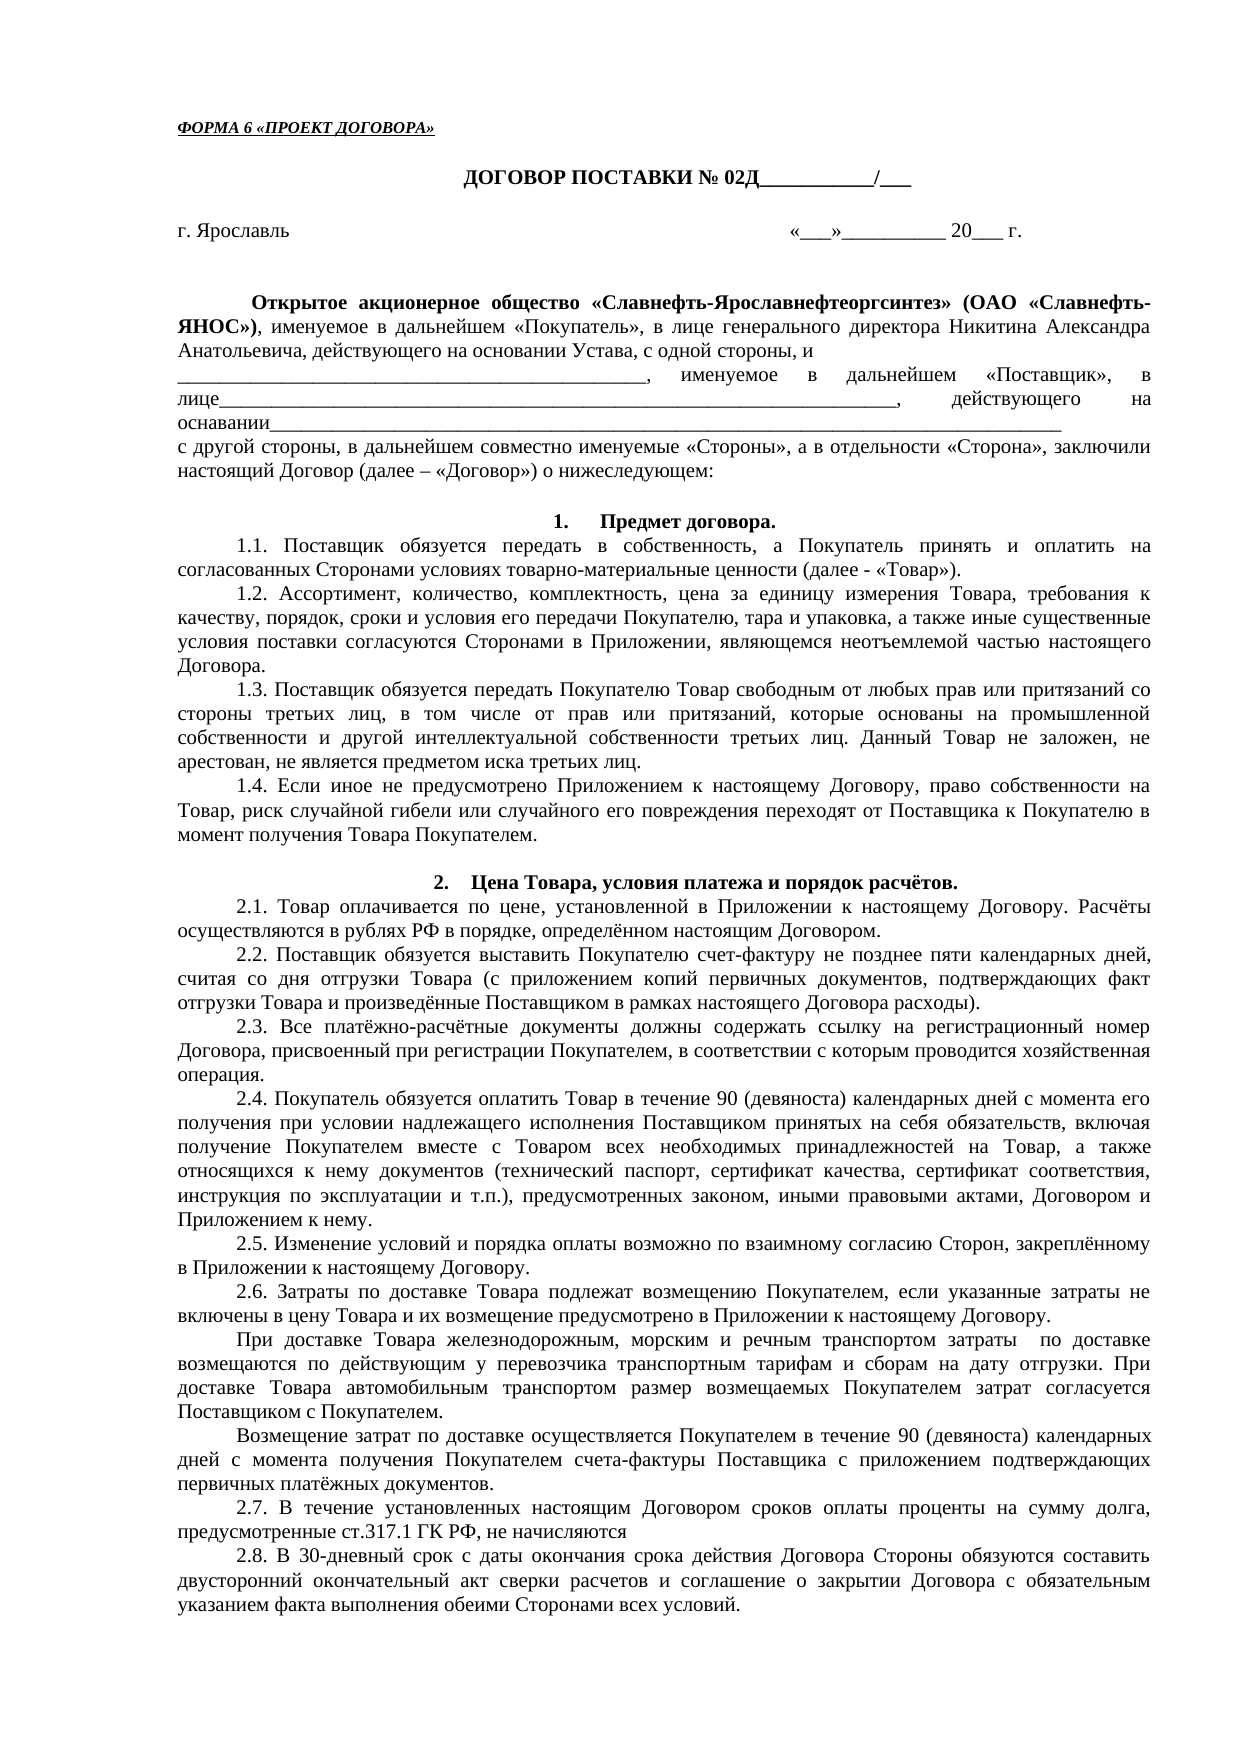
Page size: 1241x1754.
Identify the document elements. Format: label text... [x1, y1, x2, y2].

text _____________________________________________, именуемое в дальнейшем «Поставщик», в лице_________________________________________________________________, действующего на оснавании____________________________________________________________________________ [177, 362, 1152, 434]
text 1.1. Поставщик обязуется передать в собственность, а Покупатель принять и оплатить на согласованных Сторонами условиях товарно-материальные ценности (далее - «Товар»). [177, 533, 1152, 581]
text 2.5. Изменение условий и порядка оплаты возможно по взаимному согласию Сторон, закреплённому в Приложении к настоящему Договору. [177, 1231, 1152, 1279]
text 2.6. Затраты по доставке Товара подлежат возмещению Покупателем, если указанные затраты не включены в цену Товара и их возмещение предусмотрено в Приложении к настоящему Договору. [177, 1279, 1152, 1327]
text г. Ярославль «___»__________ 20___ г. [177, 218, 1152, 242]
text 2.1. Товар оплачивается по цене, установленной в Приложении к настоящему Договору. Расчёты осуществляются в рублях РФ в порядке, определённом настоящим Договором. [177, 894, 1152, 942]
text 2.4. Покупатель обязуется оплатить Товар в течение 90 (девяноста) календарных дней с момента его получения при условии надлежащего исполнения Поставщиком принятых на себя обязательств, включая получение Покупателем вместе с Товаром всех необходимых принадлежностей на Товар, а также относящихся к нему документов (технический паспорт, сертификат качества, сертификат соответствия, инструкция по эксплуатации и т.п.), предусмотренных законом, иными правовыми актами, Договором и Приложением к нему. [177, 1086, 1152, 1231]
text Форма 6 «Проект Договора» [177, 118, 1154, 137]
text с другой стороны, в дальнейшем совместно именуемые «Стороны», а в отдельности «Сторона», заключили настоящий Договор (далее – «Договор») о нижеследующем: [177, 434, 1152, 482]
text 1.2. Ассортимент, количество, комплектность, цена за единицу измерения Товара, требования к качеству, порядок, сроки и условия его передачи Покупателю, тара и упаковка, а также иные существенные условия поставки согласуются Сторонами в Приложении, являющемся неотъемлемой частью настоящего Договора. [177, 581, 1152, 677]
text Возмещение затрат по доставке осуществляется Покупателем в течение 90 (девяноста) календарных дней с момента получения Покупателем счета-фактуры Поставщика с приложением подтверждающих первичных платёжных документов. [177, 1423, 1152, 1495]
text ДОГОВОР ПОСТАВКИ № 02Д___________/___ [222, 165, 1152, 189]
text Открытое акционерное общество «Славнефть-Ярославнефтеоргсинтез» (ОАО «Славнефть-ЯНОС»), именуемое в дальнейшем «Покупатель», в лице генерального директора Никитина Александра Анатольевича, действующего на основании Устава, с одной стороны, и [177, 290, 1152, 362]
text 1.4. Если иное не предусмотрено Приложением к настоящему Договору, право собственности на Товар, риск случайной гибели или случайного его повреждения переходят от Поставщика к Покупателю в момент получения Товара Покупателем. [177, 773, 1152, 846]
list Цена Товара, условия платежа и порядок расчётов. [240, 870, 1152, 894]
text 2.2. Поставщик обязуется выставить Покупателю счет-фактуру не позднее пяти календарных дней, считая со дня отгрузки Товара (с приложением копий первичных документов, подтверждающих факт отгрузки Товара и произведённые Поставщиком в рамках настоящего Договора расходы). [177, 942, 1152, 1014]
text 2.8. В 30-дневный срок с даты окончания срока действия Договора Стороны обязуются составить двусторонний окончательный акт сверки расчетов и соглашение о закрытии Договора с обязательным указанием факта выполнения обеими Сторонами всех условий. [177, 1543, 1152, 1616]
text 1.3. Поставщик обязуется передать Покупателю Товар свободным от любых прав или притязаний со стороны третьих лиц, в том числе от прав или притязаний, которые основаны на промышленной собственности и другой интеллектуальной собственности третьих лиц. Данный Товар не заложен, не арестован, не является предметом иска третьих лиц. [177, 677, 1152, 773]
text При доставке Товара железнодорожным, морским и речным транспортом затраты по доставке возмещаются по действующим у перевозчика транспортным тарифам и сборам на дату отгрузки. При доставке Товара автомобильным транспортом размер возмещаемых Покупателем затрат согласуется Поставщиком с Покупателем. [177, 1327, 1152, 1423]
text 2.3. Все платёжно-расчётные документы должны содержать ссылку на регистрационный номер Договора, присвоенный при регистрации Покупателем, в соответствии с которым проводится хозяйственная операция. [177, 1014, 1152, 1086]
text 2.7. В течение установленных настоящим Договором сроков оплаты проценты на сумму долга, предусмотренные ст.317.1 ГК РФ, не начисляются [177, 1495, 1152, 1543]
text 1. Предмет договора. [177, 509, 1152, 533]
